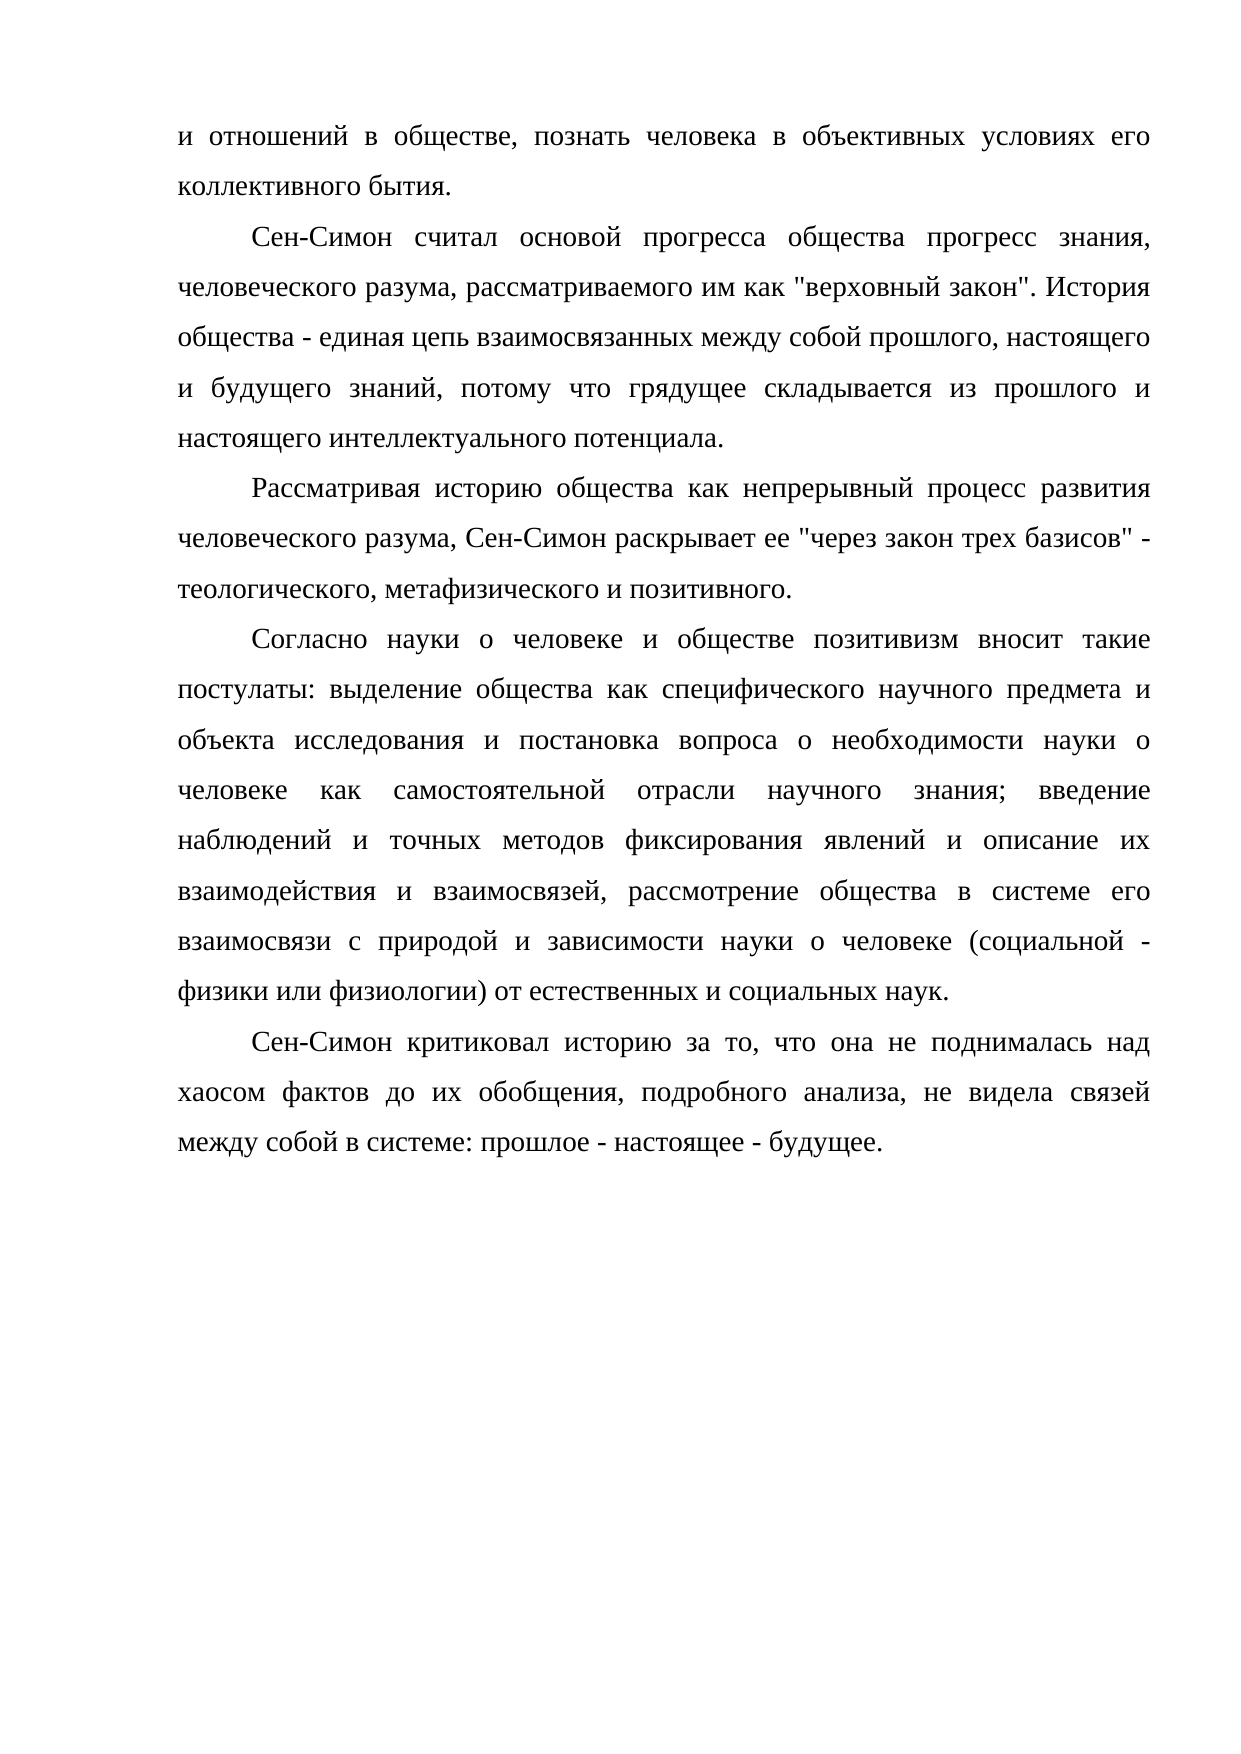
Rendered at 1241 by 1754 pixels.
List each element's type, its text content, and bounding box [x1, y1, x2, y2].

text Сен-Симон критиковал историю за то, что она не поднималась над хаосом фактов до их обобщения, подробного анализа, не видела связей между собой в системе: прошлое - настоящее - будущее. [177, 1024, 1152, 1158]
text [177, 118, 1152, 202]
text Сен-Симон считал основой прогресса общества прогресс знания, человеческого разума, рассматриваемого им как "верховный закон". История общества - единая цепь взаимосвязанных между собой прошлого, настоящего и будущего знаний, потому что грядущее складывается из прошлого и настоящего интеллектуального потенциала. [177, 219, 1152, 453]
text Согласно науки о человеке и обществе позитивизм вносит такие постулаты: выделение общества как специфического научного предмета и объекта исследования и постановка вопроса о необходимости науки о человеке как самостоятельной отрасли научного знания; введение наблюдений и точных методов фиксирования явлений и описание их взаимодействия и взаимосвязей, рассмотрение общества в системе его взаимосвязи с природой и зависимости науки о человеке (социальной - физики или физиологии) от естественных и социальных наук. [177, 621, 1152, 1007]
text Рассматривая историю общества как непрерывный процесс развития человеческого разума, Сен-Симон раскрывает ее "через закон трех базисов" - теологического, метафизического и позитивного. [177, 470, 1152, 604]
